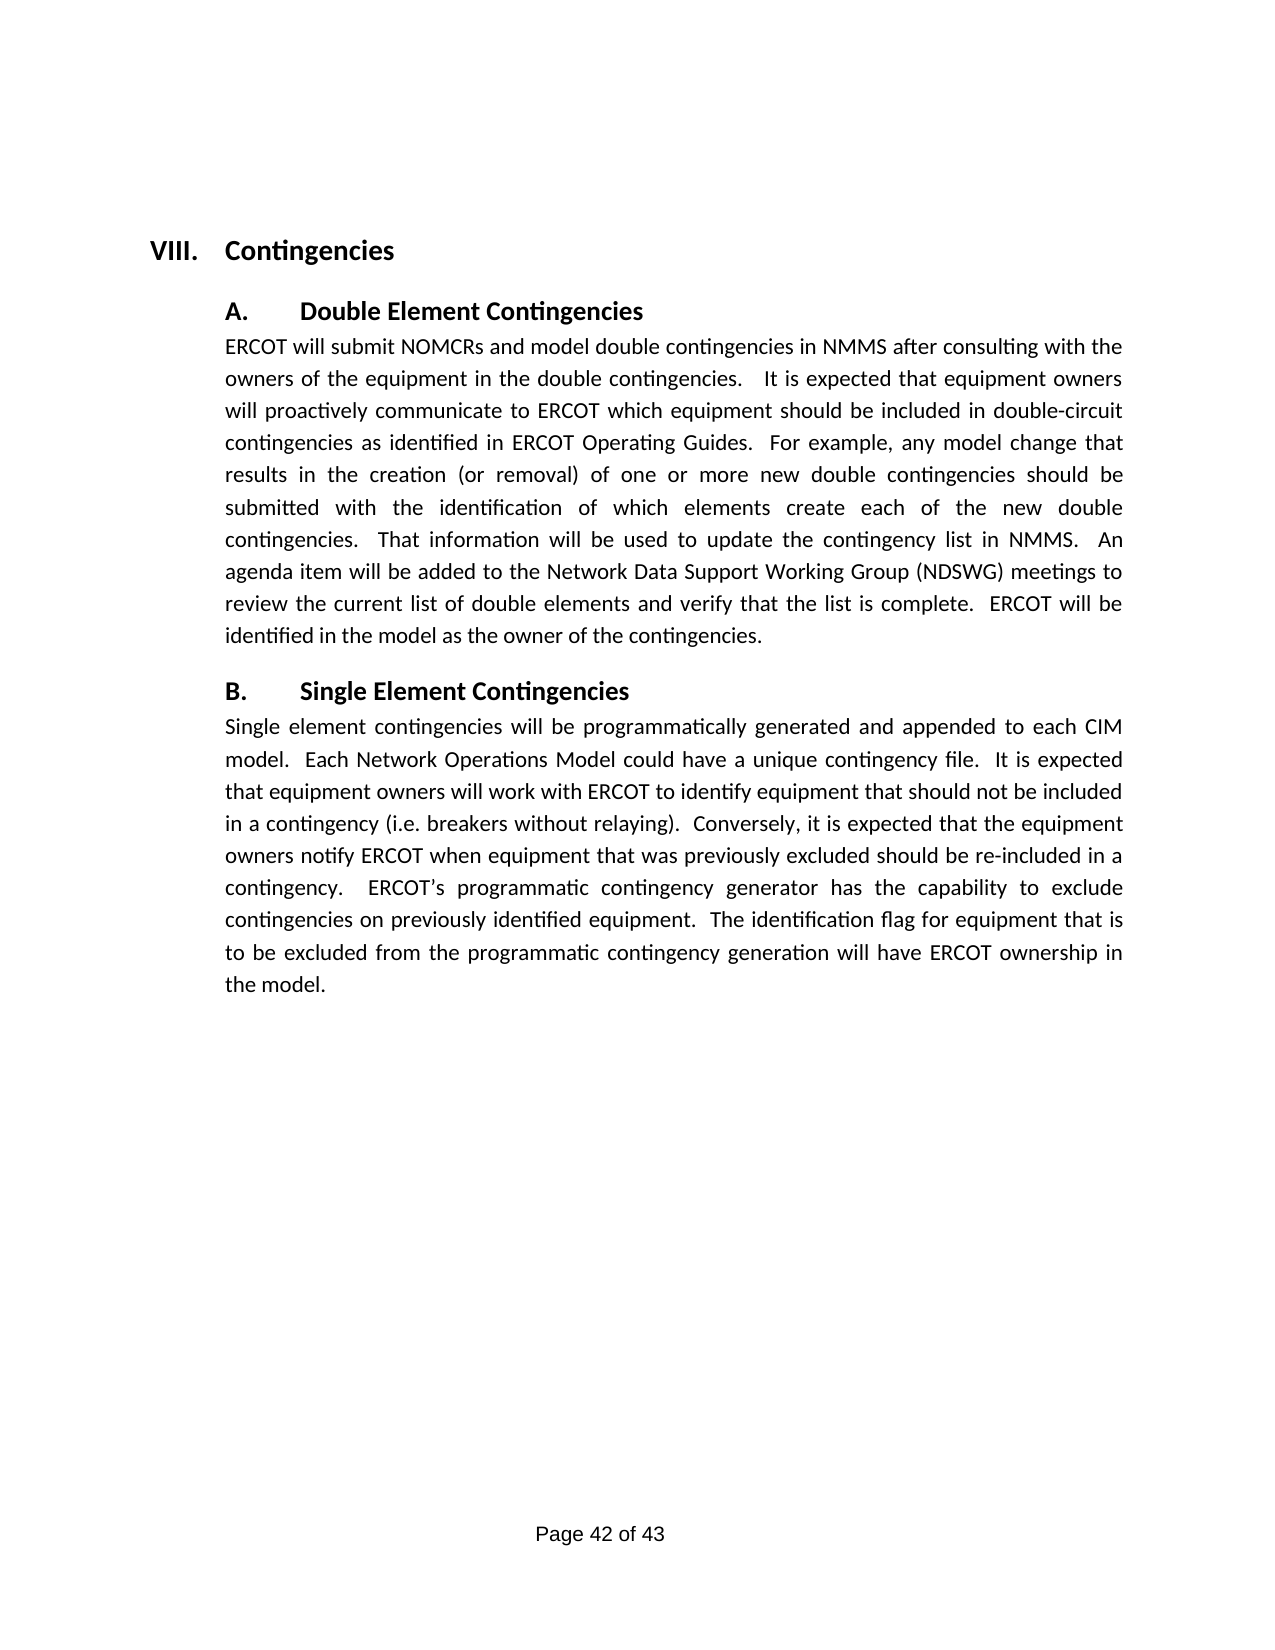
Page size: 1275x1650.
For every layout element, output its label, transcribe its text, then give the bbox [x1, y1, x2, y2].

subtitle Single Element Contingencies [225, 674, 1125, 708]
text ERCOT will submit NOMCRs and model double contingencies in NMMS after consulting with the owners of the equipment in the double contingencies. It is expected that equipment owners will proactively communicate to ERCOT which equipment should be included in double-circuit contingencies as identified in ERCOT Operating Guides. For example, any model change that results in the creation (or removal) of one or more new double contingencies should be submitted with the identification of which elements create each of the new double contingencies. That information will be used to update the contingency list in NMMS. An agenda item will be added to the Network Data Support Working Group (NDSWG) meetings to review the current list of double elements and verify that the list is complete. ERCOT will be identified in the model as the owner of the contingencies. [225, 332, 1125, 649]
text Single element contingencies will be programmatically generated and appended to each CIM model. Each Network Operations Model could have a unique contingency file. It is expected that equipment owners will work with ERCOT to identify equipment that should not be included in a contingency (i.e. breakers without relaying). Conversely, it is expected that the equipment owners notify ERCOT when equipment that was previously excluded should be re-included in a contingency. ERCOT’s programmatic contingency generator has the capability to exclude contingencies on previously identified equipment. The identification flag for equipment that is to be excluded from the programmatic contingency generation will have ERCOT ownership in the model. [225, 712, 1125, 998]
subtitle Double Element Contingencies [225, 294, 1125, 327]
subtitle Contingencies [150, 232, 1125, 268]
